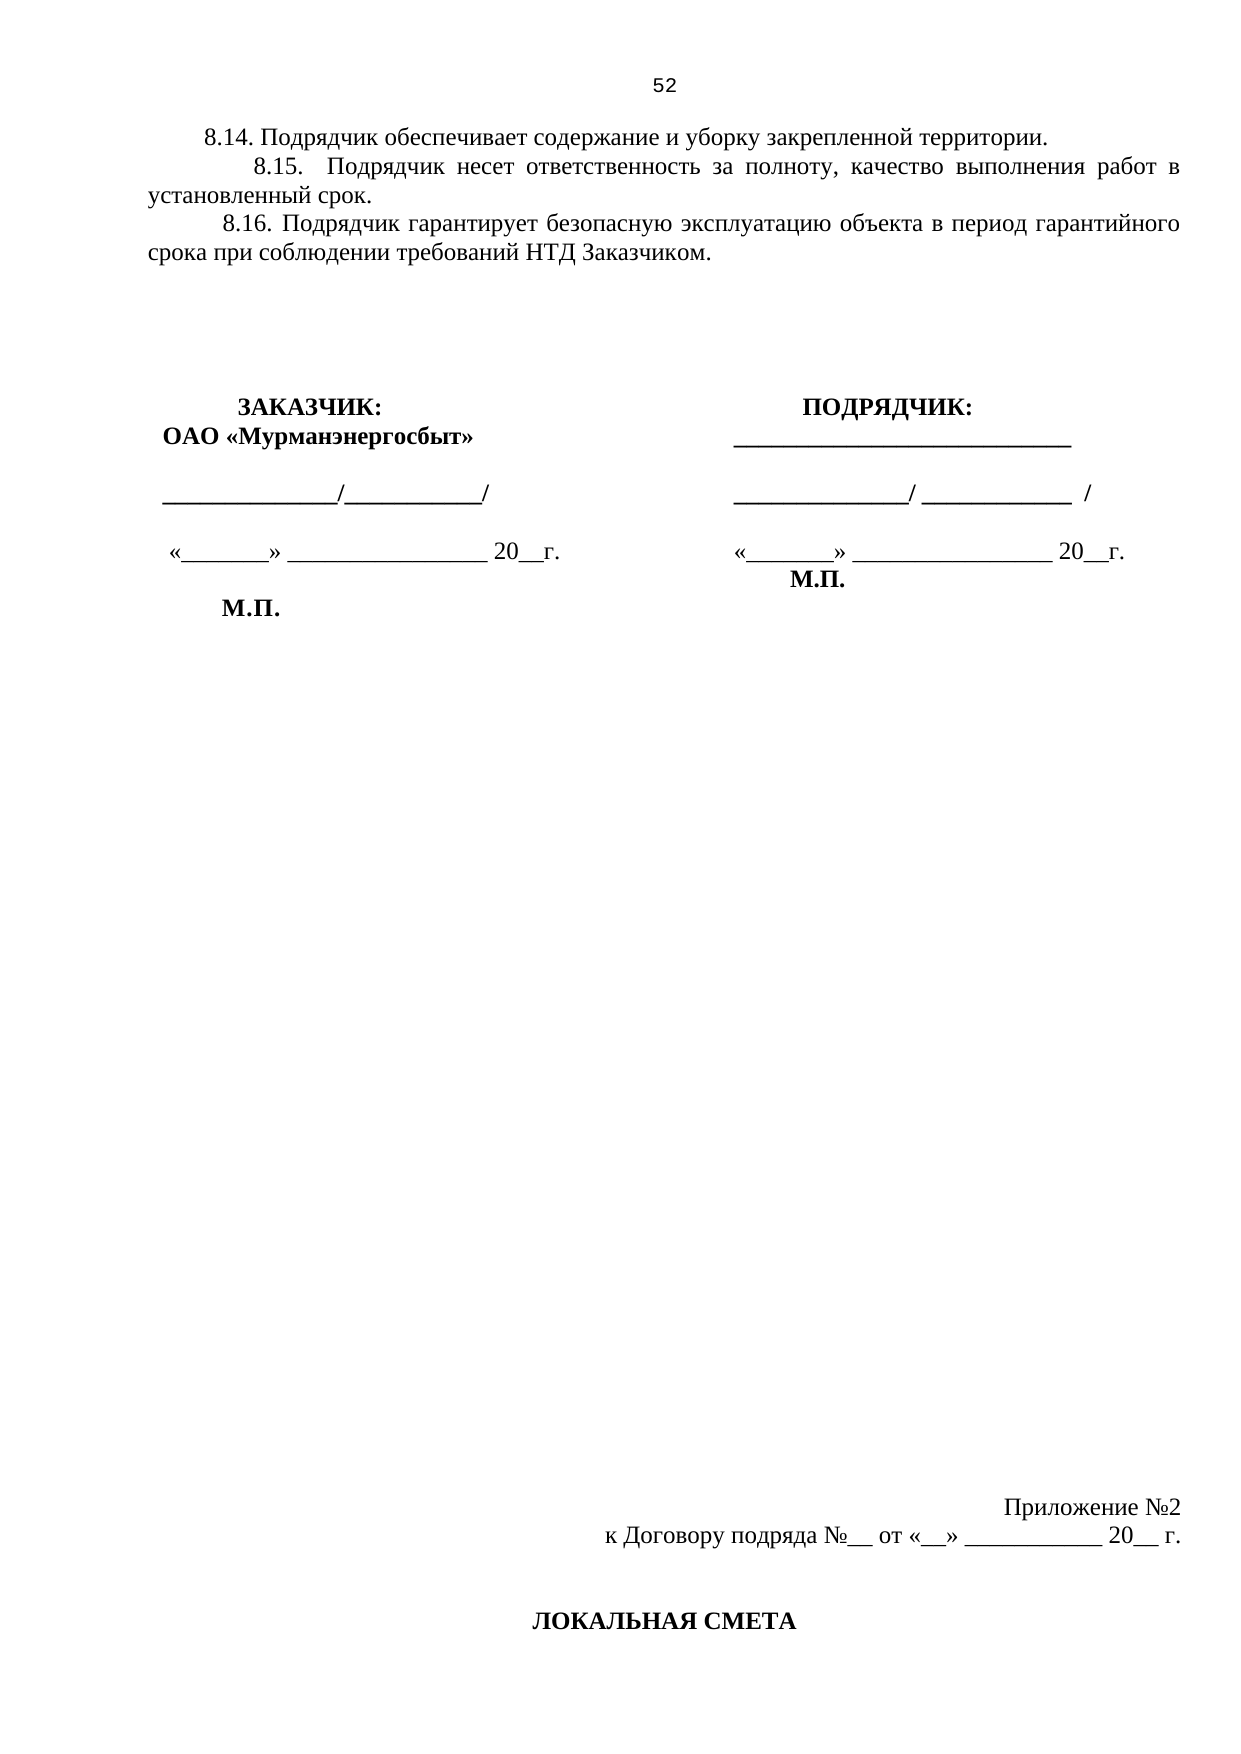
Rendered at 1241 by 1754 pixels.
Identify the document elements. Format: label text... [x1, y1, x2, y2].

text к Договору подряда №__ от «__» ___________ 20__ г. [148, 1521, 1181, 1549]
table_header ЗАКАЗЧИК: ОАО «Мурманэнергосбыт» ______________/___________/ «_______» ________________ 20__г. М.П. [44, 324, 722, 634]
text 8.15. Подрядчик несет ответственность за полноту, качество выполнения работ в установленный срок. [148, 151, 1181, 208]
text ЛОКАЛЬНАЯ СМЕТА [148, 1606, 1181, 1635]
text 8.16. Подрядчик гарантирует безопасную эксплуатацию объекта в период гарантийного срока при соблюдении требований НТД Заказчиком. [148, 208, 1181, 266]
text 8.14. Подрядчик обеспечивает содержание и уборку закрепленной территории. [148, 122, 1181, 151]
text Приложение №2 [148, 1492, 1181, 1521]
table_header ПОДРЯДЧИК: ___________________________ ______________/ ____________ / «_______» ________________ 20__г. М.П. [722, 324, 1240, 634]
